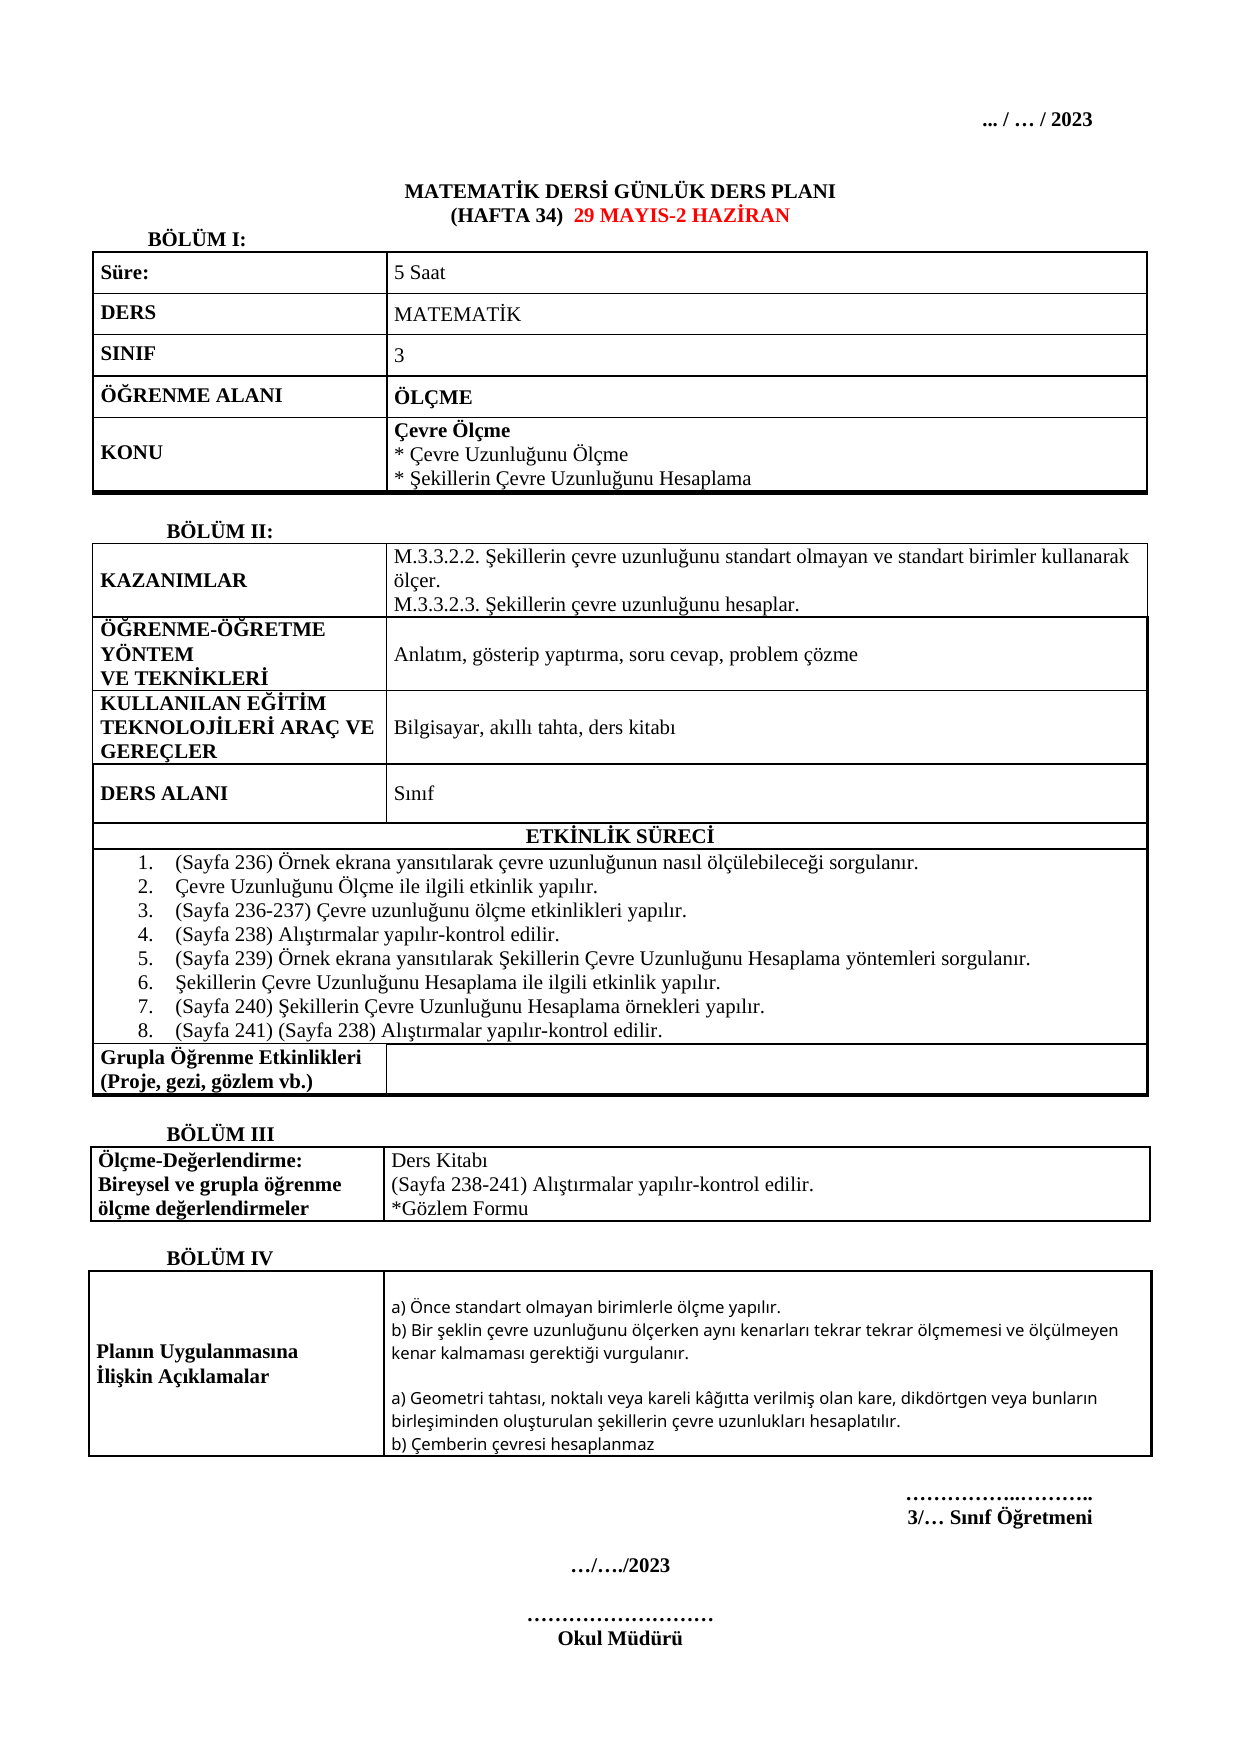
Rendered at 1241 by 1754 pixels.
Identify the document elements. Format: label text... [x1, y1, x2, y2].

table_cell (Sayfa 236) Örnek ekrana yansıtılarak çevre uzunluğunun nasıl ölçülebileceği sorgulanır. Çevre Uzunluğunu Ölçme ile ilgili etkinlik yapılır. (Sayfa 236-237) Çevre uzunluğunu ölçme etkinlikleri yapılır. (Sayfa 238) Alıştırmalar yapılır-kontrol edilir. (Sayfa 239) Örnek ekrana yansıtılarak Şekillerin Çevre Uzunluğunu Hesaplama yöntemleri sorgulanır. Şekillerin Çevre Uzunluğunu Hesaplama ile ilgili etkinlik yapılır. (Sayfa 240) Şekillerin Çevre Uzunluğunu Hesaplama örnekleri yapılır. (Sayfa 241) (Sayfa 238) Alıştırmalar yapılır-kontrol edilir. [94, 850, 1146, 1042]
table_header 5 Saat [388, 253, 1146, 292]
table_cell KULLANILAN EĞİTİM TEKNOLOJİLERİ ARAÇ VE GEREÇLER [93, 691, 386, 763]
table_header KAZANIMLAR [93, 544, 386, 616]
table_cell Bilgisayar, akıllı tahta, ders kitabı [387, 691, 1146, 763]
table_cell ÖĞRENME-ÖĞRETME YÖNTEM VE TEKNİKLERİ [93, 618, 386, 689]
table_cell KONU [94, 418, 386, 490]
table_cell ÖĞRENME ALANI [94, 377, 386, 417]
table_cell 3 [388, 335, 1146, 375]
subtitle BÖLÜM IV [148, 1246, 1092, 1270]
text ... / … / 2023 [148, 107, 1092, 131]
text ……………..……….. [148, 1481, 1092, 1505]
text ……………………… [148, 1602, 1092, 1626]
table_header Süre: [94, 253, 386, 292]
table_cell ÖLÇME [388, 377, 1146, 417]
table_cell Çevre Ölçme * Çevre Uzunluğunu Ölçme * Şekillerin Çevre Uzunluğunu Hesaplama [388, 418, 1146, 490]
table_cell Anlatım, gösterip yaptırma, soru cevap, problem çözme [387, 618, 1146, 689]
table_cell [387, 1045, 1146, 1093]
text 3/… Sınıf Öğretmeni [148, 1505, 1092, 1529]
table_header Planın Uygulanmasına İlişkin Açıklamalar [90, 1272, 383, 1455]
table_cell MATEMATİK [388, 294, 1146, 334]
text MATEMATİK DERSİ GÜNLÜK DERS PLANI [148, 179, 1092, 203]
text BÖLÜM II: [148, 519, 1092, 543]
table_cell DERS ALANI [94, 765, 386, 822]
table_cell Grupla Öğrenme Etkinlikleri (Proje, gezi, gözlem vb.) [94, 1044, 386, 1093]
table_cell Sınıf [387, 765, 1146, 822]
subtitle BÖLÜM III [148, 1121, 1092, 1146]
table_header a) Önce standart olmayan birimlerle ölçme yapılır. b) Bir şeklin çevre uzunluğunu ölçerken aynı kenarları tekrar tekrar ölçmemesi ve ölçülmeyen kenar kalmaması gerektiği vurgulanır. a) Geometri tahtası, noktalı veya kareli kâğıtta verilmiş olan kare, dikdörtgen veya bunların birleşiminden oluşturulan şekillerin çevre uzunlukları hesaplatılır. b) Çemberin çevresi hesaplanmaz [385, 1272, 1150, 1455]
table_cell SINIF [94, 335, 386, 375]
text (HAFTA 34) 29 MAYIS-2 HAZİRAN [148, 203, 1092, 227]
table_header Ölçme-Değerlendirme: Bireysel ve grupla öğrenme ölçme değerlendirmeler [92, 1148, 383, 1220]
table_cell DERS [94, 294, 386, 334]
text …/…./2023 [148, 1553, 1092, 1577]
table_cell ETKİNLİK SÜRECİ [94, 824, 1146, 848]
table_header Ders Kitabı (Sayfa 238-241) Alıştırmalar yapılır-kontrol edilir. *Gözlem Formu [385, 1148, 1149, 1220]
text BÖLÜM I: [148, 227, 1092, 251]
text Okul Müdürü [148, 1626, 1092, 1650]
table_header M.3.3.2.2. Şekillerin çevre uzunluğunu standart olmayan ve standart birimler kullanarak ölçer. M.3.3.2.3. Şekillerin çevre uzunluğunu hesaplar. [387, 544, 1147, 616]
